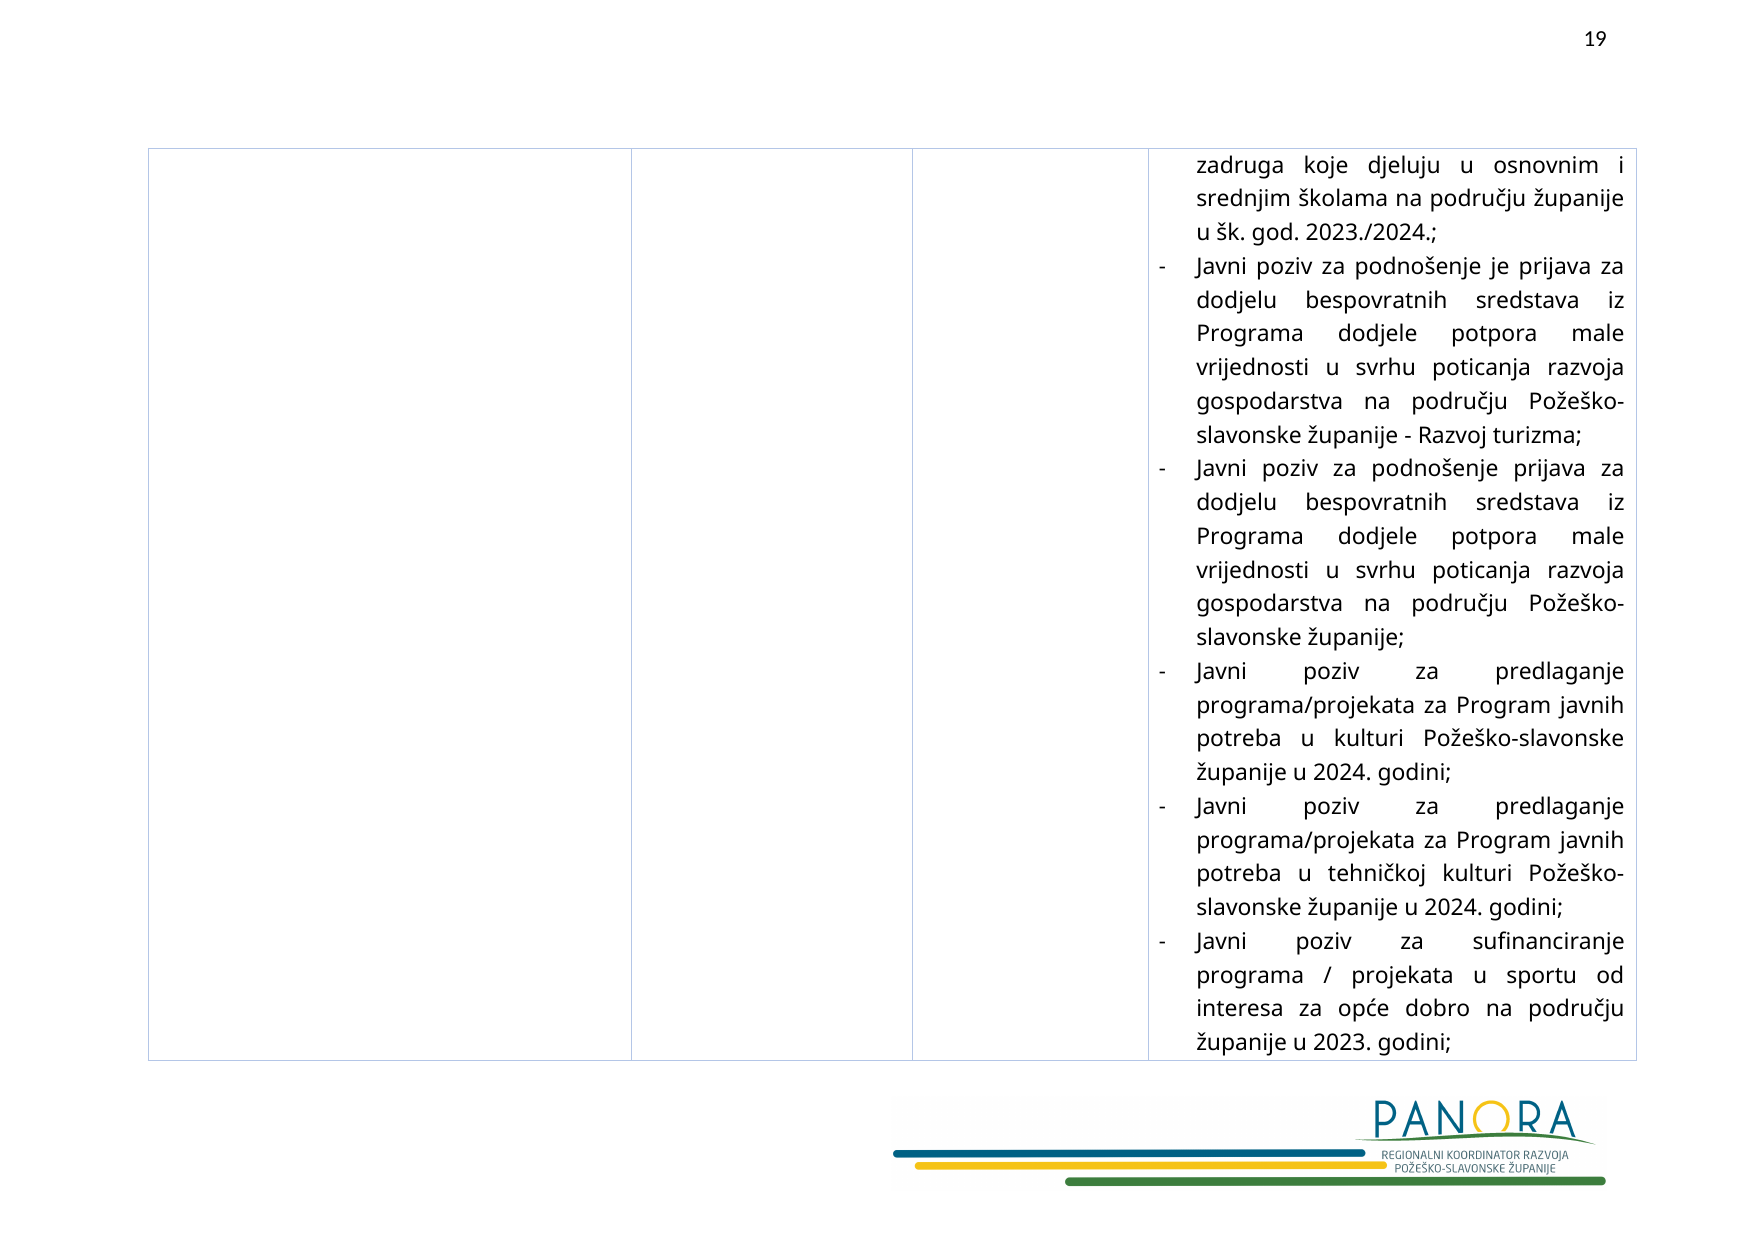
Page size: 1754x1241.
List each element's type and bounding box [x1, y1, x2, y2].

table_cell [149, 149, 631, 1059]
table_cell [1149, 149, 1636, 1059]
table_cell [632, 149, 912, 1059]
table_cell [913, 149, 1148, 1059]
